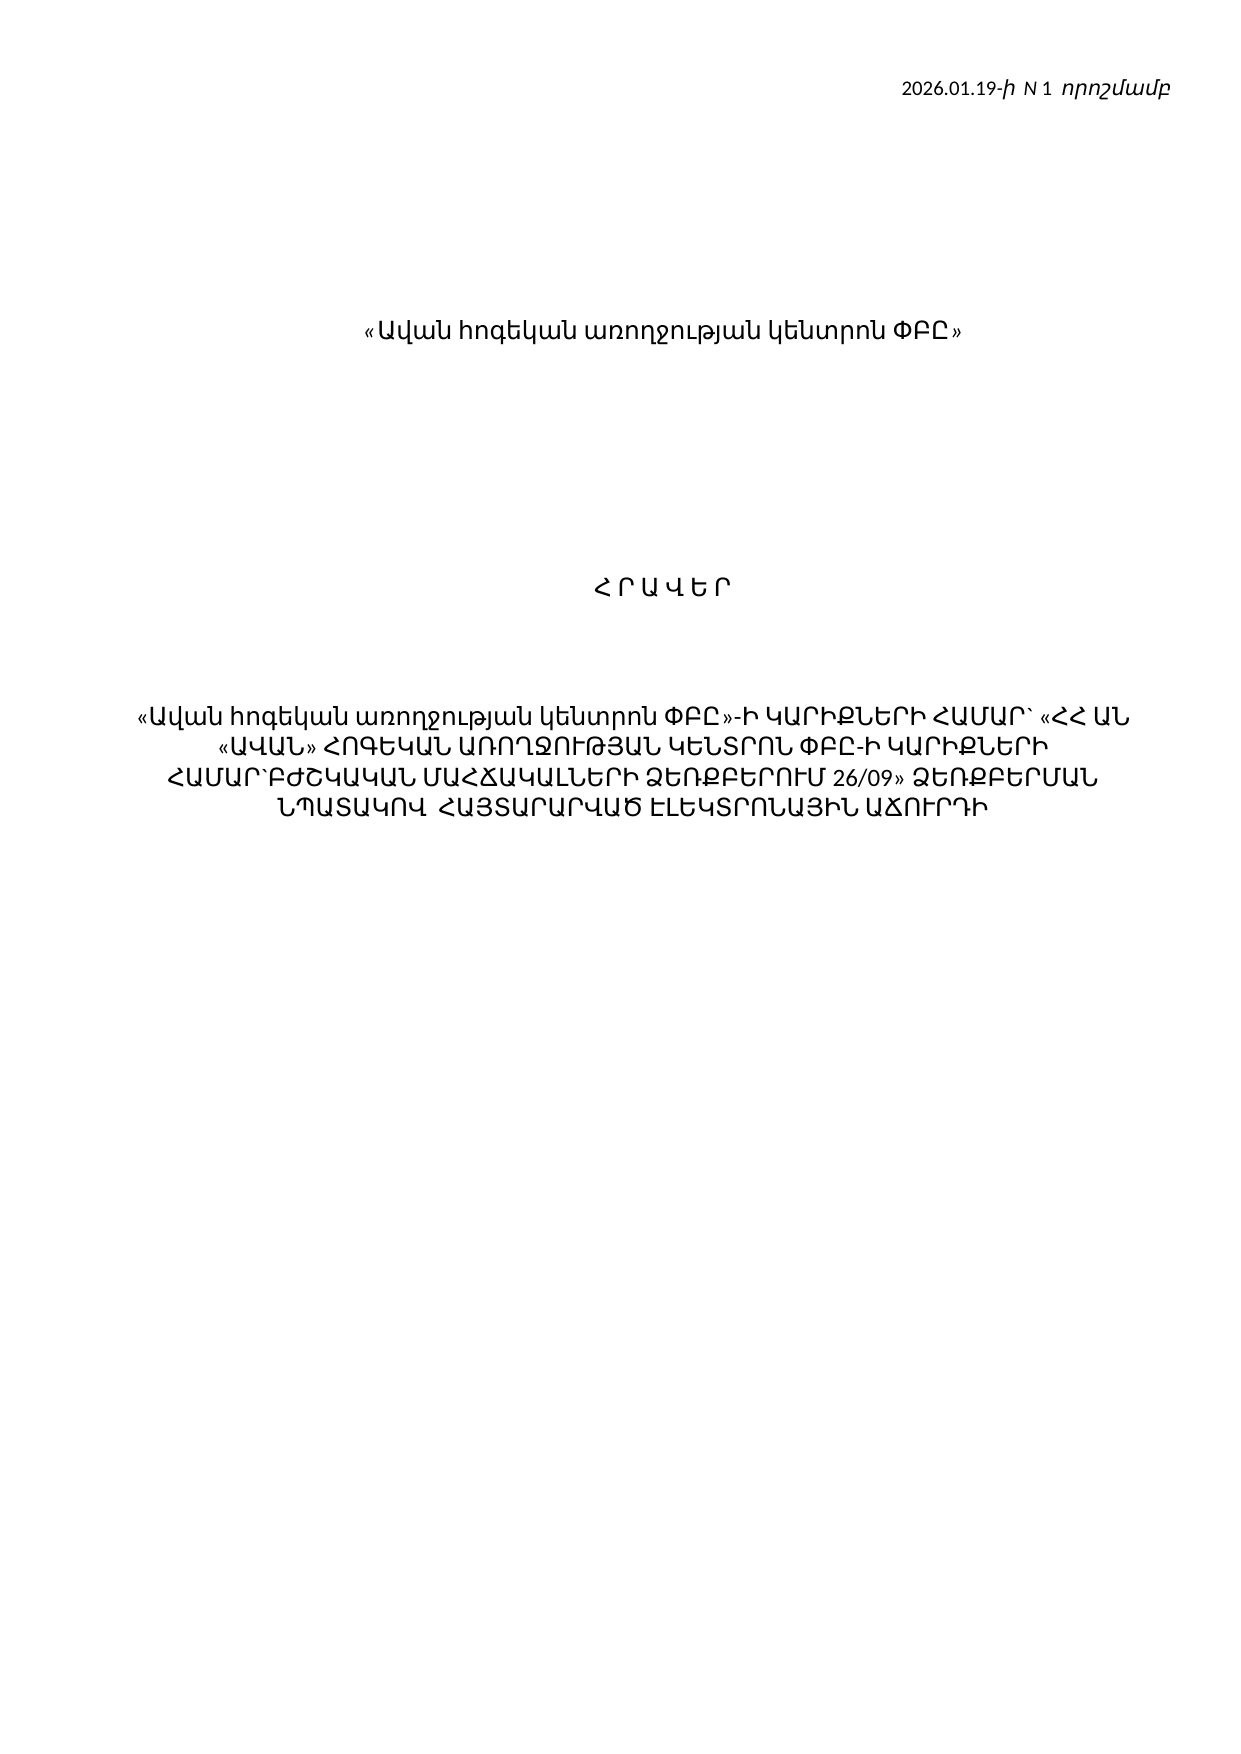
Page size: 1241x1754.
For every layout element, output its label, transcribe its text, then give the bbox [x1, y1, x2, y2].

text Հ Ր Ա Վ Ե Ր [94, 572, 1172, 602]
text « Ավան հոգեկան առողջության կենտրոն ՓԲԸ» [94, 316, 1172, 346]
text 2026.01.19 -ի N 1 որոշմամբ [94, 75, 1171, 100]
text «Ավան հոգեկան առողջության կենտրոն ՓԲԸ»-Ի ԿԱՐԻՔՆԵՐԻ ՀԱՄԱՐ` «ՀՀ ԱՆ «ԱՎԱՆ» ՀՈԳԵԿԱՆ ԱՌՈՂՋՈՒԹՅԱՆ ԿԵՆՏՐՈՆ ՓԲԸ-Ի ԿԱՐԻՔՆԵՐԻ ՀԱՄԱՐ`ԲԺՇԿԱԿԱՆ ՄԱՀՃԱԿԱԼՆԵՐԻ ՁԵՌՔԲԵՐՈՒՄ 26/09» ՁԵՌՔԲԵՐՄԱՆ ՆՊԱՏԱԿՈՎ ՀԱՅՏԱՐԱՐՎԱԾ ԷԼԵԿՏՐՈՆԱՅԻՆ ԱՃՈՒՐԴԻ [94, 701, 1172, 823]
